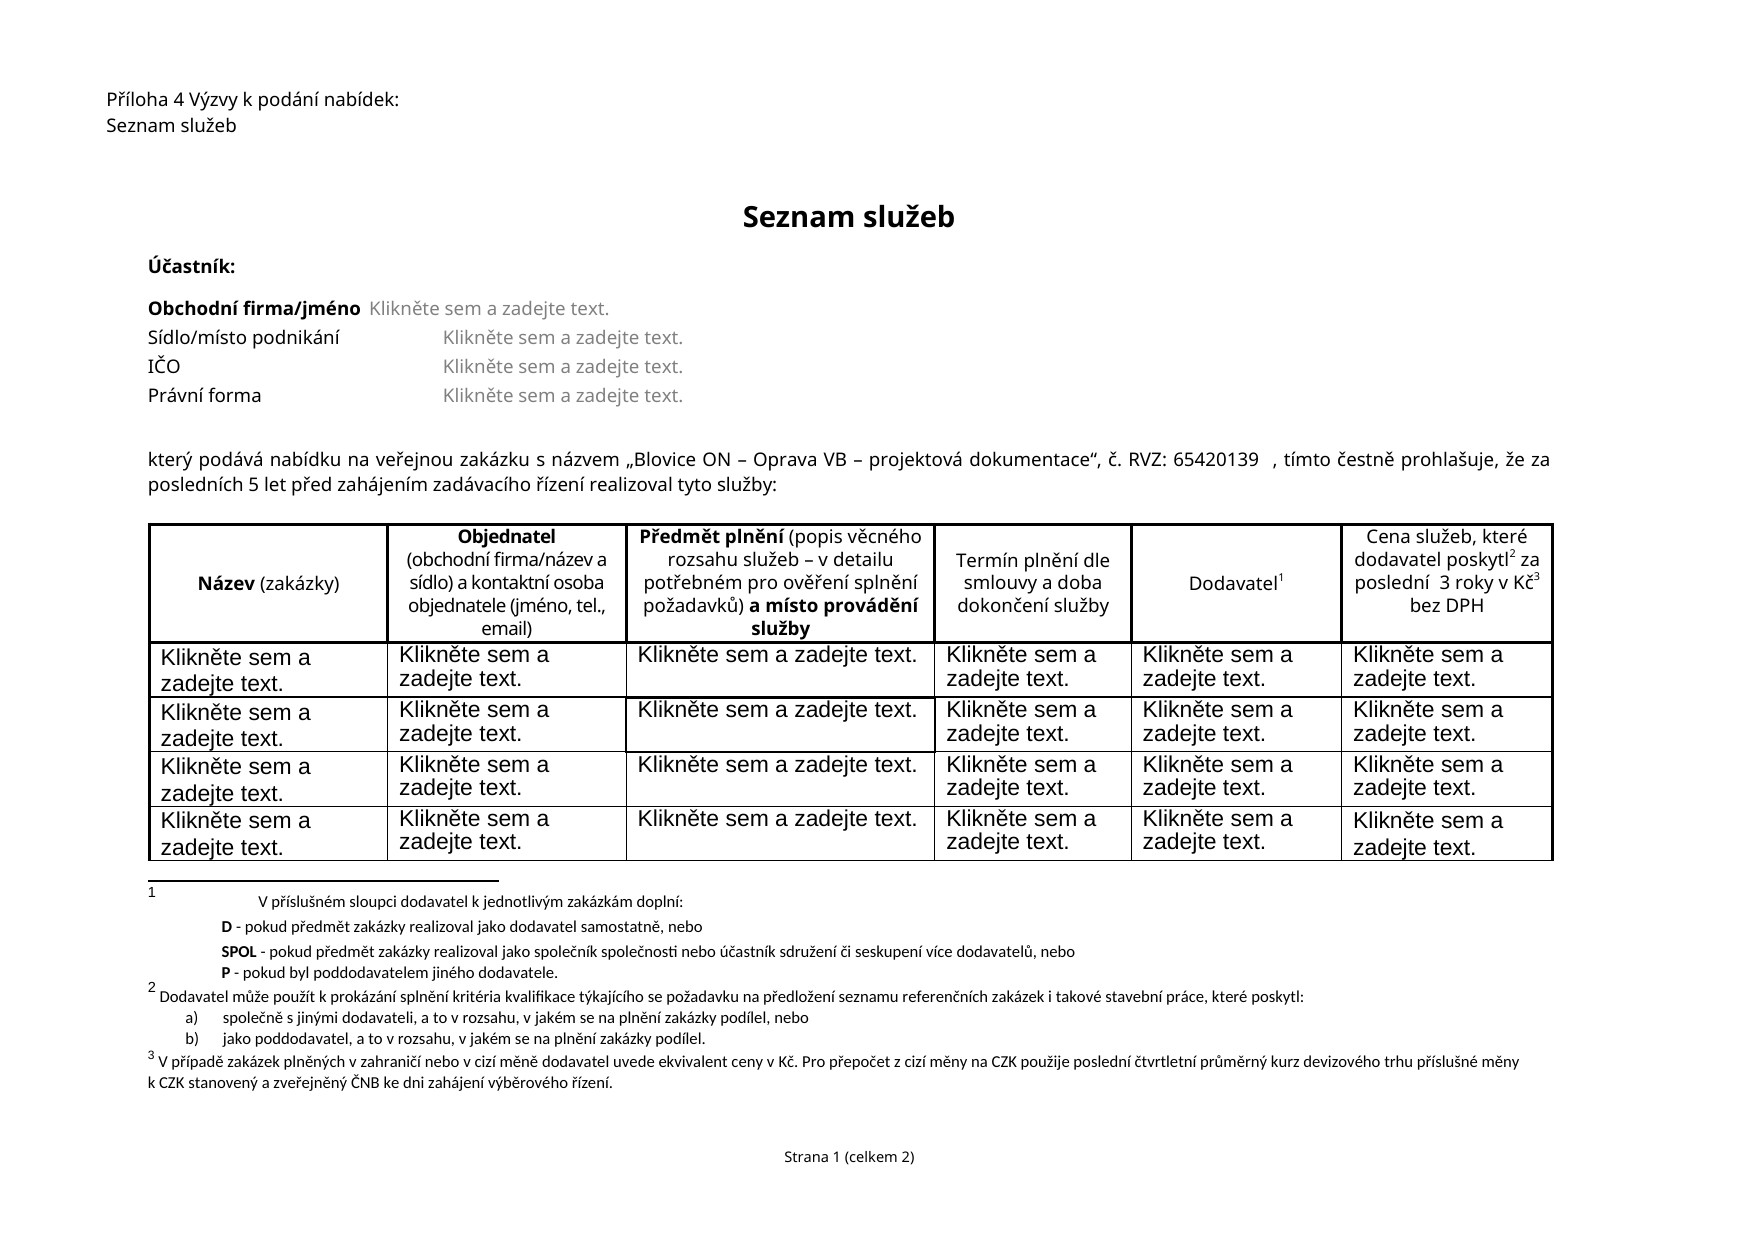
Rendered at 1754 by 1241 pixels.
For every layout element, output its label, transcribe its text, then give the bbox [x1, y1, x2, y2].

text který podává nabídku na veřejnou zakázku s názvem „Blovice ON – Oprava VB – projektová dokumentace“, č. RVZ: 65420139 , tímto čestně prohlašuje, že za posledních 5 let před zahájením zadávacího řízení realizoval tyto služby: [148, 446, 1551, 497]
text Obchodní firma/jméno [148, 292, 1551, 321]
table_header Dodavatel [1133, 526, 1340, 641]
table_header Název (zakázky) [151, 526, 386, 641]
table_header Předmět plnění (popis věcného rozsahu služeb – v detailu potřebném pro ověření splnění požadavků) a místo provádění služby [628, 526, 933, 641]
table_header Cena služeb, které dodavatel poskytl za poslední 3 roky v Kč bez DPH [1343, 526, 1551, 641]
text Účastník: [148, 249, 1551, 279]
table_header Objednatel (obchodní firma/název a sídlo) a kontaktní osoba objednatele (jméno, tel., email) [389, 526, 625, 641]
text IČO [148, 350, 1551, 379]
table_header Termín plnění dle smlouvy a doba dokončení služby [936, 526, 1130, 641]
text Sídlo/místo podnikání [148, 321, 1551, 350]
text Právní forma [148, 379, 1551, 408]
title Seznam služeb [148, 196, 1551, 236]
